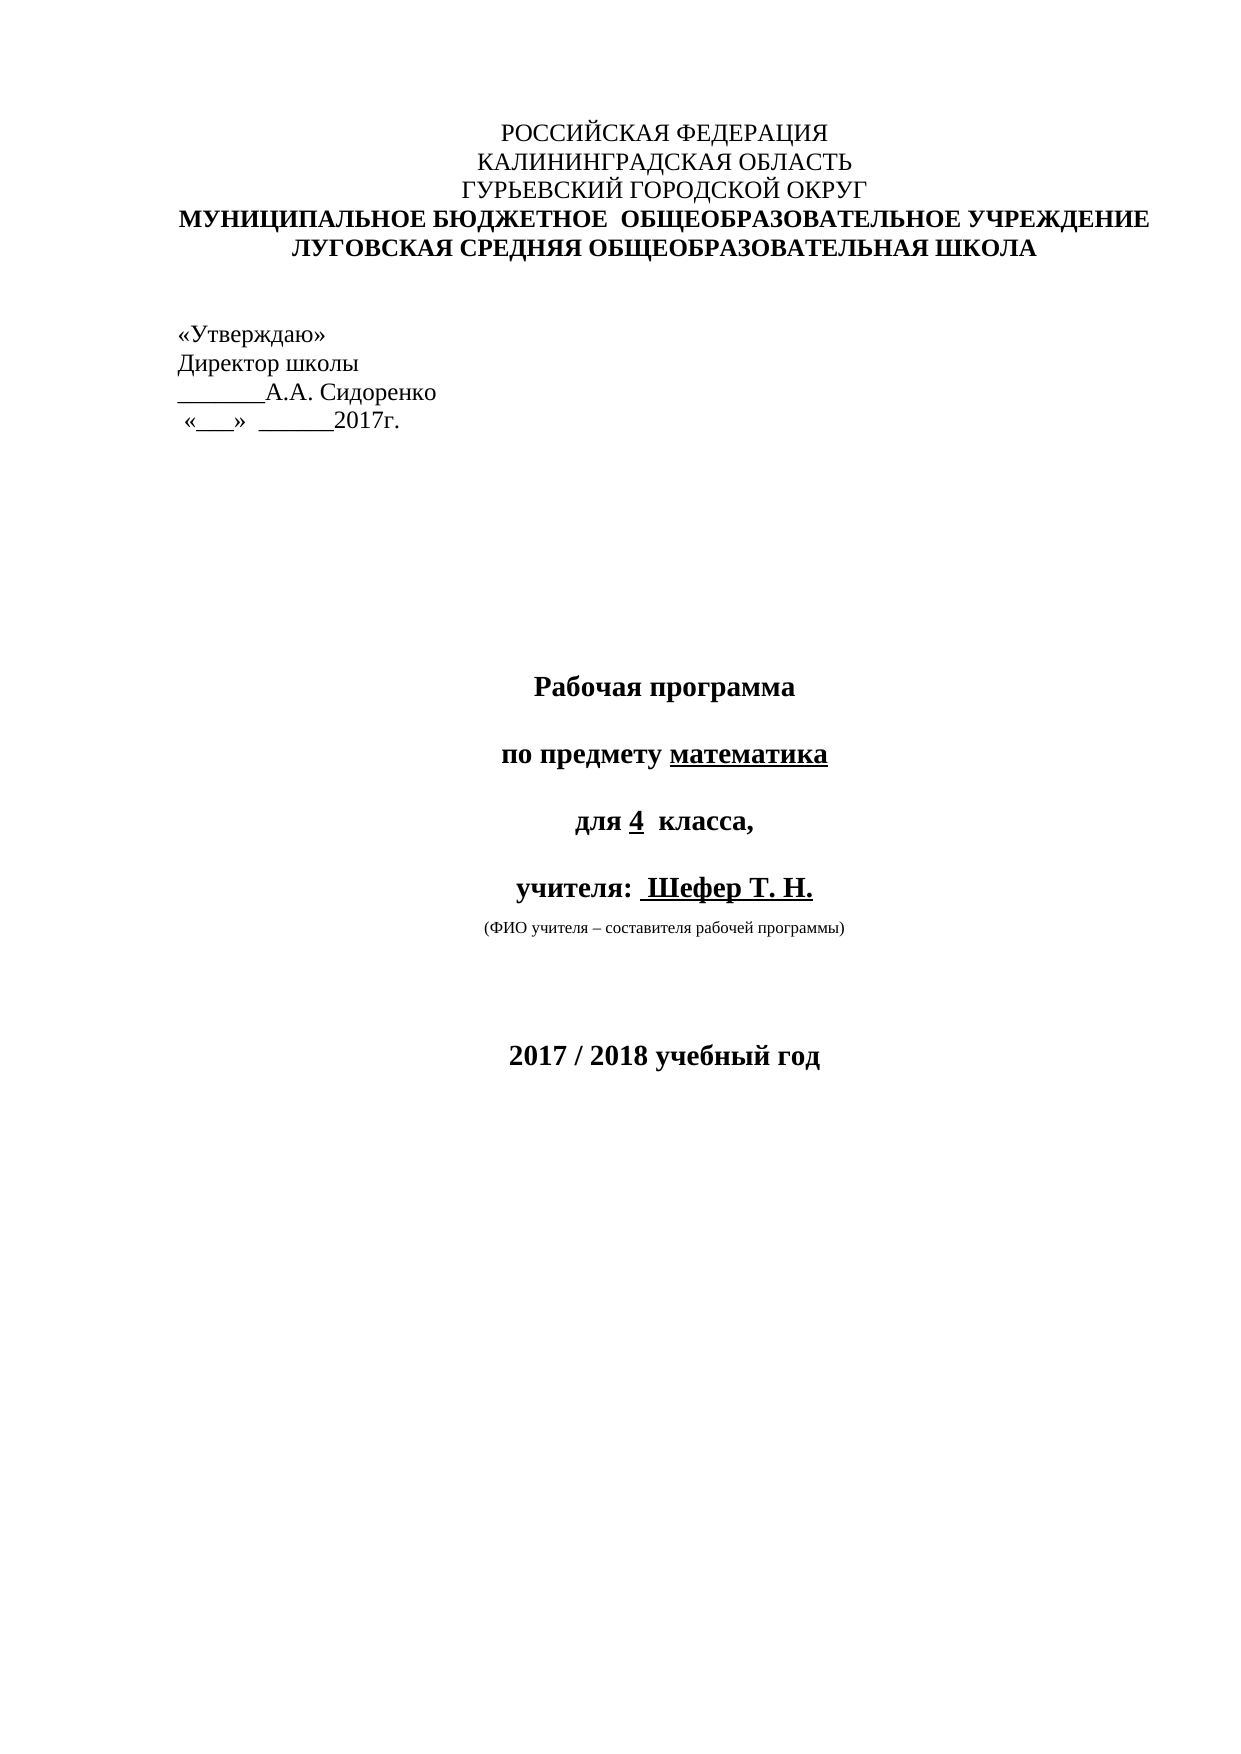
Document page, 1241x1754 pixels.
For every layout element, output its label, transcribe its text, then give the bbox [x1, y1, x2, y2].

text учителя: Шефер Т. Н. [177, 870, 1152, 904]
text по предмету математика [177, 736, 1152, 770]
text КАЛИНИНГРАДСКАЯ ОБЛАСТЬ [177, 147, 1152, 176]
text Рабочая программа [177, 669, 1152, 703]
text для 4 класса, [177, 803, 1152, 837]
text МУНИЦИПАЛЬНОЕ БЮДЖЕТНОЕ ОБЩЕОБРАЗОВАТЕЛЬНОЕ УЧРЕЖДЕНИЕ ЛУГОВСКАЯ СРЕДНЯЯ ОБЩЕОБРАЗОВАТЕЛЬНАЯ ШКОЛА [177, 204, 1152, 291]
text «___» ______2017г. [177, 406, 1152, 434]
text (ФИО учителя – составителя рабочей программы) [177, 904, 1152, 937]
text 2017 / 2018 учебный год [177, 1038, 1152, 1072]
text ГУРЬЕВСКИЙ ГОРОДСКОЙ ОКРУГ [177, 176, 1152, 204]
text _______А.А. Сидоренко [177, 377, 1152, 406]
text Директор школы [177, 348, 1152, 377]
text «Утверждаю» [177, 319, 1152, 348]
text РОССИЙСКАЯ ФЕДЕРАЦИЯ [177, 118, 1152, 147]
